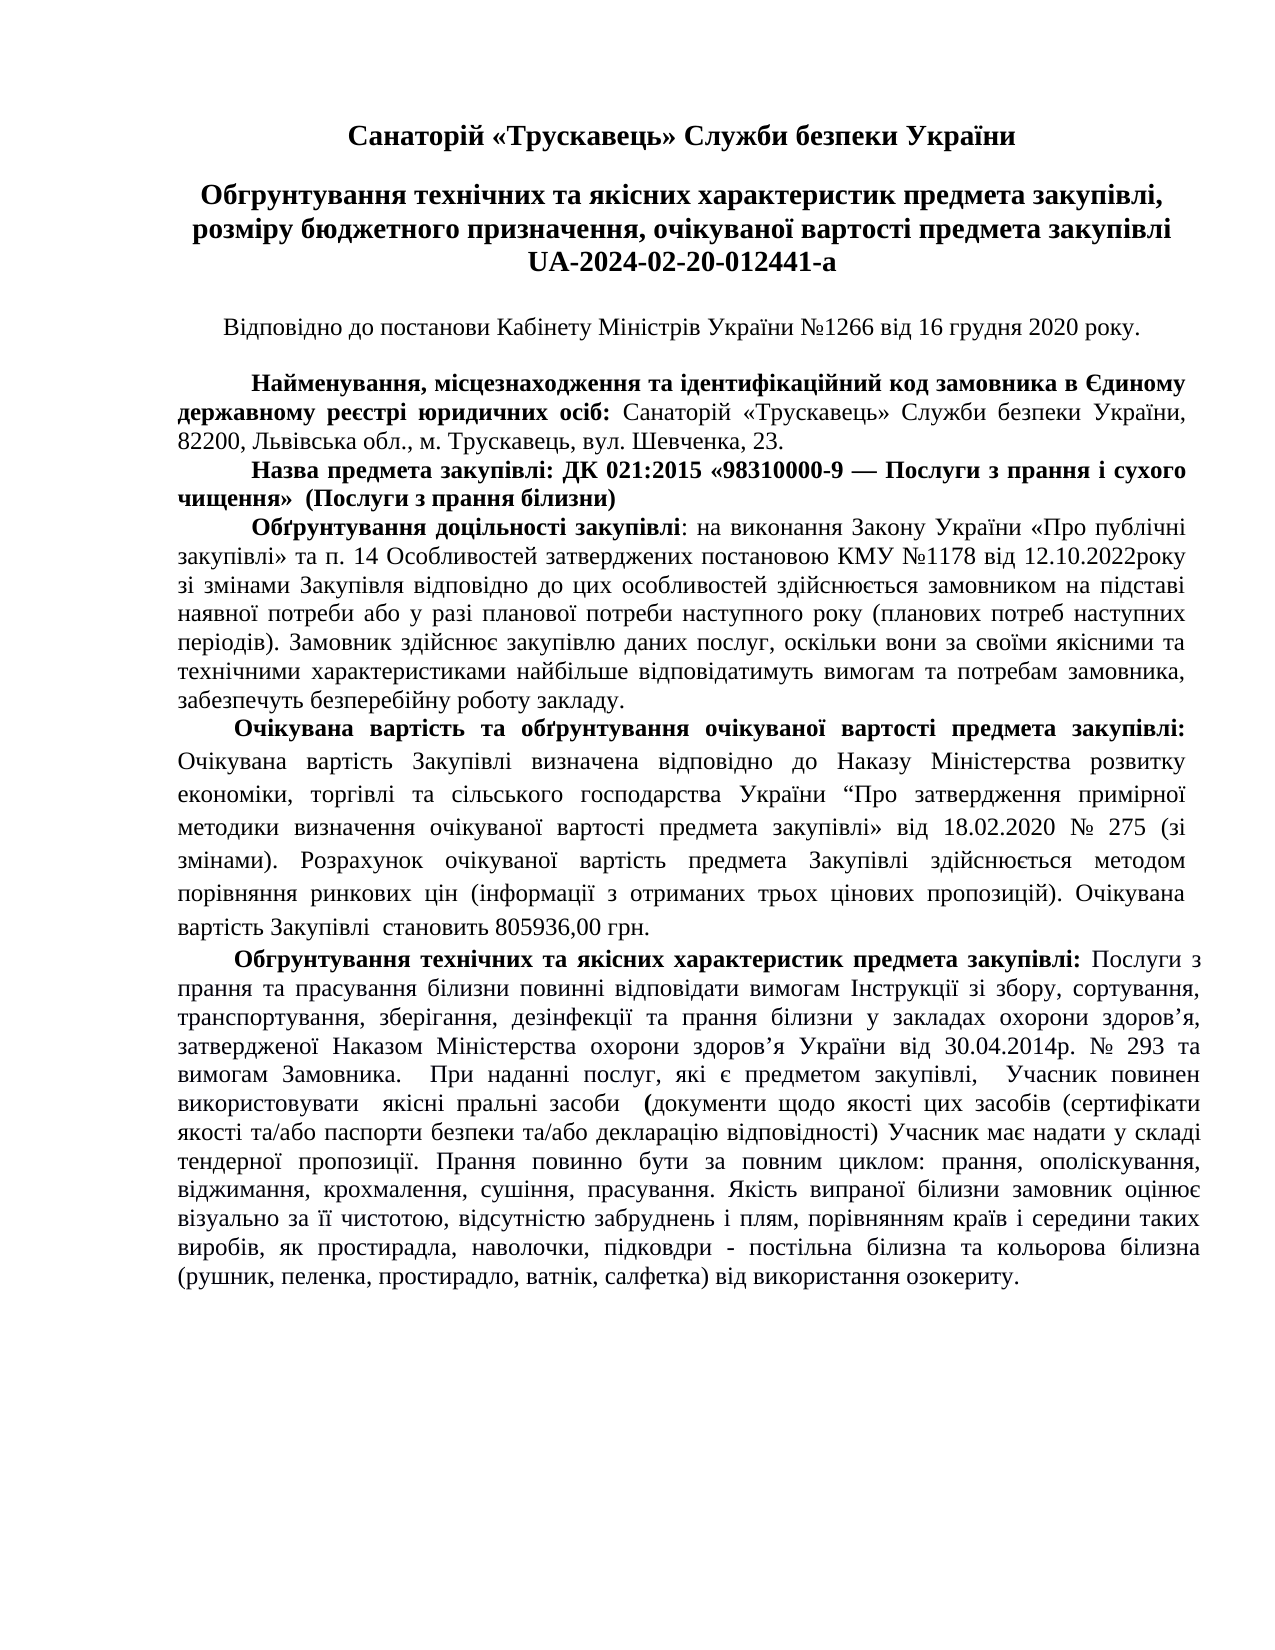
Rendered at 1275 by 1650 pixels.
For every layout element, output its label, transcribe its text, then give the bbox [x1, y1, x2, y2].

text UA-2024-02-20-012441-a [177, 244, 1186, 278]
text Обгрунтування технічних та якісних характеристик предмета закупівлі, розміру бюджетного призначення, очікуваної вартості предмета закупівлі [177, 177, 1186, 244]
text Відповідно до постанови Кабінету Міністрів України №1266 від 16 грудня 2020 року. [177, 312, 1186, 340]
text Санаторій «Трускавець» Служби безпеки України [177, 118, 1186, 152]
text Обґрунтування доцільності закупівлі: на виконання Закону України «Про публічні закупівлі» та п. 14 Особливостей затверджених постановою КМУ №1178 від 12.10.2022року зі змінами Закупівля відповідно до цих особливостей здійснюється замовником на підставі наявної потреби або у разі планової потреби наступного року (планових потреб наступних періодів). Замовник здійснює закупівлю даних послуг, оскільки вони за своїми якісними та технічними характеристиками найбільше відповідатимуть вимогам та потребам замовника, забезпечуть безперебійну роботу закладу. [177, 512, 1186, 713]
text Найменування, місцезнаходження та ідентифікаційний код замовника в Єдиному державному реєстрі юридичних осіб: Санаторій «Трускавець» Служби безпеки України, 82200, Львівська обл., м. Трускавець, вул. Шевченка, 23. [177, 368, 1186, 455]
text Обгрунтування технічних та якісних характеристик предмета закупівлі: Послуги з прання та прасування білизни повинні відповідати вимогам Інструкції зі збору, сортування, транспортування, зберігання, дезінфекції та прання білизни у закладах охорони здоров’я, затвердженої Наказом Міністерства охорони здоров’я України від 30.04.2014р. № 293 та вимогам Замовника. При наданні послуг, які є предметом закупівлі, Учасник повинен використовувати якісні пральні засоби (документи щодо якості цих засобів (сертифікати якості та/або паспорти безпеки та/або декларацію відповідності) Учасник має надати у складі тендерної пропозиції. Прання повинно бути за повним циклом: прання, ополіскування, віджимання, крохмалення, сушіння, прасування. Якість випраної білизни замовник оцінює візуально за її чистотою, відсутністю забруднень і плям, порівнянням країв і середини таких виробів, як простирадла, наволочки, підковдри - постільна білизна та кольорова білизна (рушник, пеленка, простирадло, ватнік, салфетка) від використання озокериту. [177, 944, 1201, 1289]
text Очікувана вартість та обґрунтування очікуваної вартості предмета закупівлі: Очікувана вартість Закупівлі визначена відповідно до Наказу Міністерства розвитку економіки, торгівлі та сільського господарства України “Про затвердження примірної методики визначення очікуваної вартості предмета закупівлі» від 18.02.2020 № 275 (зі змінами). Розрахунок очікуваної вартість предмета Закупівлі здійснюється методом порівняння ринкових цін (інформації з отриманих трьох цінових пропозицій). Очікувана вартість Закупівлі становить 805936,00 грн. [177, 713, 1186, 940]
text Назва предмета закупівлі: ДК 021:2015 «98310000-9 — Послуги з прання і сухого чищення» (Послуги з прання білизни) [177, 455, 1186, 512]
